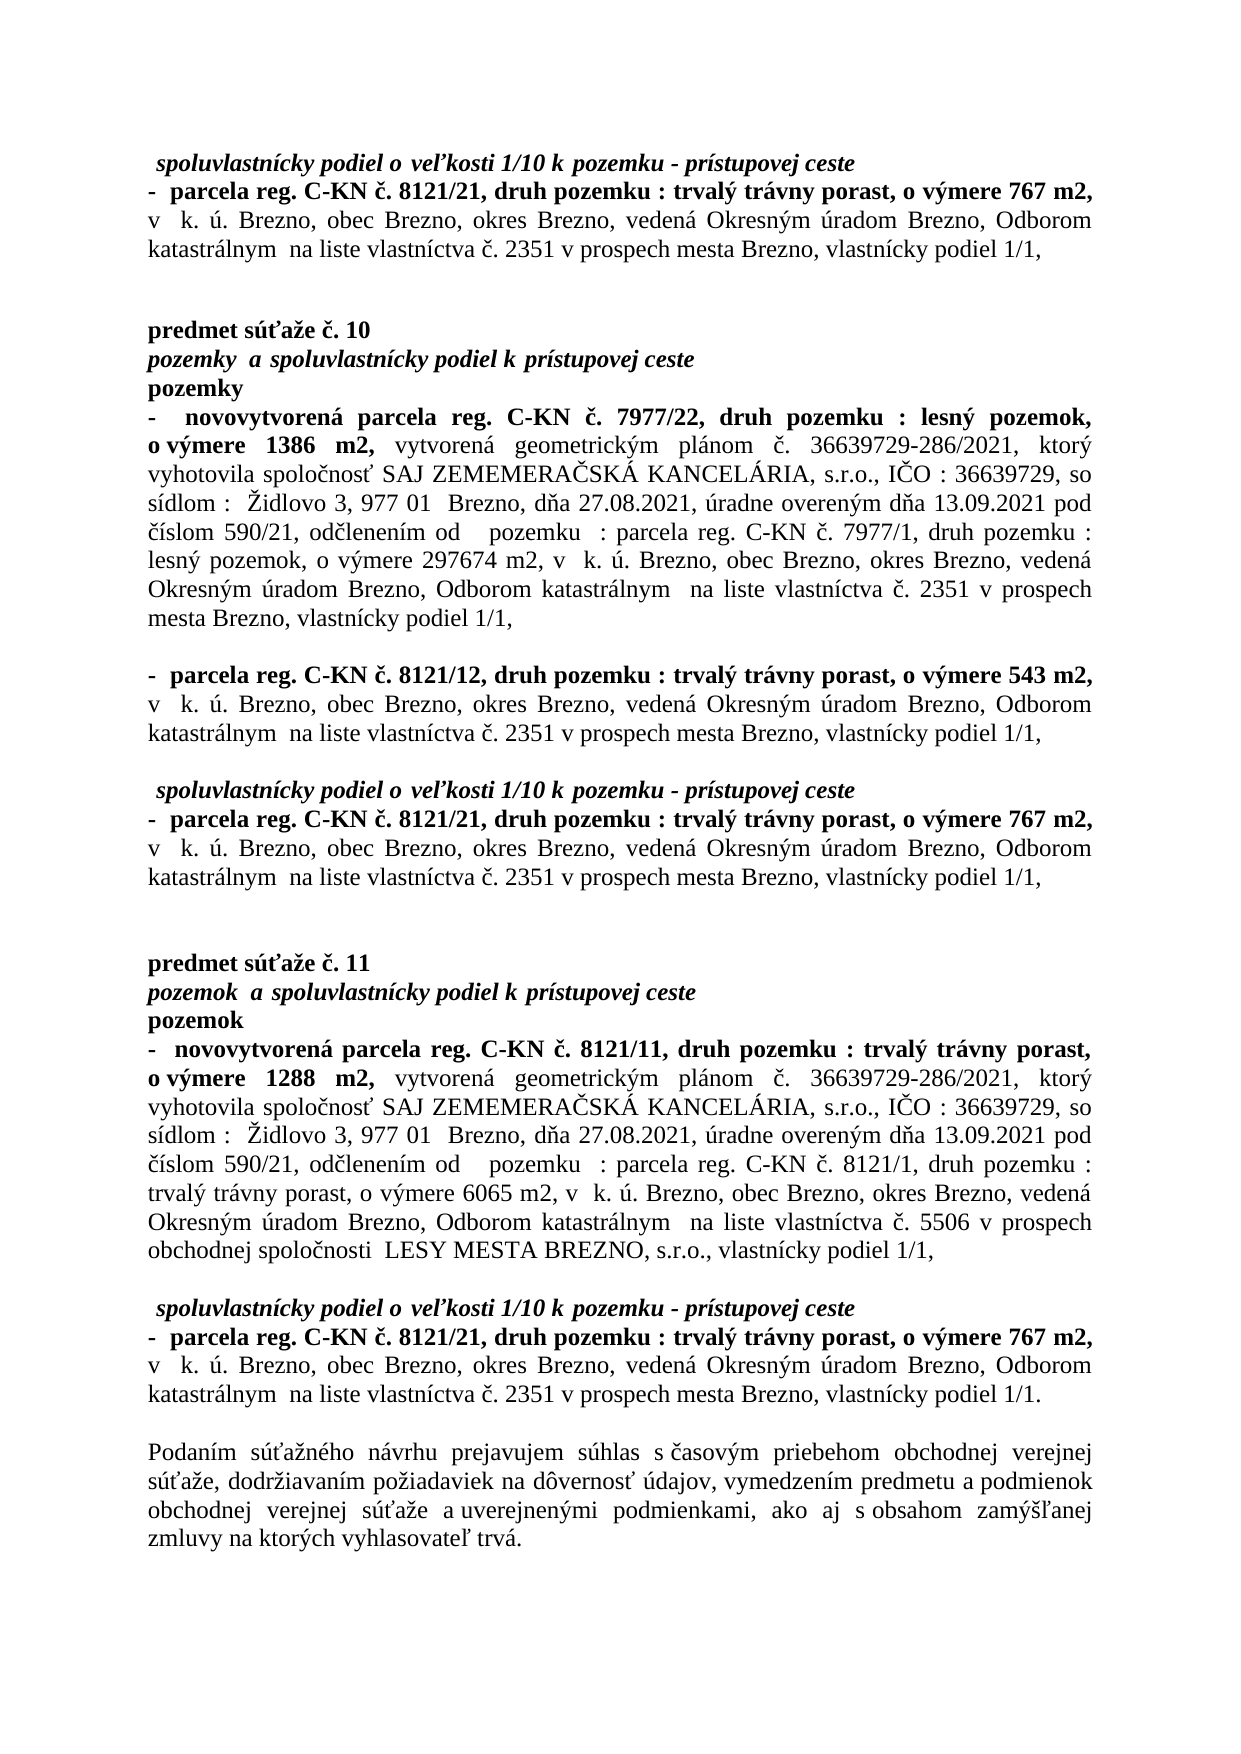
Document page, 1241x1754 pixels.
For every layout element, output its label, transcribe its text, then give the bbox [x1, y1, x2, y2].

text pozemok a spoluvlastnícky podiel k prístupovej ceste [148, 977, 1093, 1006]
text - parcela reg. C-KN č. 8121/21, druh pozemku : trvalý trávny porast, o výmere 767 m2, v k. ú. Brezno, obec Brezno, okres Brezno, vedená Okresným úradom Brezno, Odborom katastrálnym na liste vlastníctva č. 2351 v prospech mesta Brezno, vlastnícky podiel 1/1. [148, 1322, 1093, 1408]
text pozemky a spoluvlastnícky podiel k prístupovej ceste [148, 344, 1093, 373]
text - novovytvorená parcela reg. C-KN č. 8121/11, druh pozemku : trvalý trávny porast, o výmere 1288 m2, vytvorená geometrickým plánom č. 36639729-286/2021, ktorý vyhotovila spoločnosť SAJ ZEMEMERAČSKÁ KANCELÁRIA, s.r.o., IČO : 36639729, so sídlom : Židlovo 3, 977 01 Brezno, dňa 27.08.2021, úradne overeným dňa 13.09.2021 pod číslom 590/21, odčlenením od pozemku : parcela reg. C-KN č. 8121/1, druh pozemku : trvalý trávny porast, o výmere 6065 m2, v k. ú. Brezno, obec Brezno, okres Brezno, vedená Okresným úradom Brezno, Odborom katastrálnym na liste vlastníctva č. 5506 v prospech obchodnej spoločnosti LESY MESTA BREZNO, s.r.o., vlastnícky podiel 1/1, [148, 1034, 1093, 1264]
text pozemky [148, 373, 1093, 402]
text predmet súťaže č. 10 [148, 316, 1093, 344]
text pozemok [148, 1006, 1093, 1034]
text - parcela reg. C-KN č. 8121/21, druh pozemku : trvalý trávny porast, o výmere 767 m2, v k. ú. Brezno, obec Brezno, okres Brezno, vedená Okresným úradom Brezno, Odborom katastrálnym na liste vlastníctva č. 2351 v prospech mesta Brezno, vlastnícky podiel 1/1, [148, 804, 1093, 891]
text spoluvlastnícky podiel o veľkosti 1/10 k pozemku - prístupovej ceste [148, 148, 1093, 176]
text spoluvlastnícky podiel o veľkosti 1/10 k pozemku - prístupovej ceste [148, 1293, 1093, 1322]
text Podaním súťažného návrhu prejavujem súhlas s časovým priebehom obchodnej verejnej súťaže, dodržiavaním požiadaviek na dôvernosť údajov, vymedzením predmetu a podmienok obchodnej verejnej súťaže a uverejnenými podmienkami, ako aj s obsahom zamýšľanej zmluvy na ktorých vyhlasovateľ trvá. [148, 1437, 1093, 1552]
text - parcela reg. C-KN č. 8121/21, druh pozemku : trvalý trávny porast, o výmere 767 m2, v k. ú. Brezno, obec Brezno, okres Brezno, vedená Okresným úradom Brezno, Odborom katastrálnym na liste vlastníctva č. 2351 v prospech mesta Brezno, vlastnícky podiel 1/1, [148, 176, 1093, 263]
text - novovytvorená parcela reg. C-KN č. 7977/22, druh pozemku : lesný pozemok, o výmere 1386 m2, vytvorená geometrickým plánom č. 36639729-286/2021, ktorý vyhotovila spoločnosť SAJ ZEMEMERAČSKÁ KANCELÁRIA, s.r.o., IČO : 36639729, so sídlom : Židlovo 3, 977 01 Brezno, dňa 27.08.2021, úradne overeným dňa 13.09.2021 pod číslom 590/21, odčlenením od pozemku : parcela reg. C-KN č. 7977/1, druh pozemku : lesný pozemok, o výmere 297674 m2, v k. ú. Brezno, obec Brezno, okres Brezno, vedená Okresným úradom Brezno, Odborom katastrálnym na liste vlastníctva č. 2351 v prospech mesta Brezno, vlastnícky podiel 1/1, [148, 402, 1093, 632]
text predmet súťaže č. 11 [148, 948, 1093, 977]
text spoluvlastnícky podiel o veľkosti 1/10 k pozemku - prístupovej ceste [148, 776, 1093, 804]
text - parcela reg. C-KN č. 8121/12, druh pozemku : trvalý trávny porast, o výmere 543 m2, v k. ú. Brezno, obec Brezno, okres Brezno, vedená Okresným úradom Brezno, Odborom katastrálnym na liste vlastníctva č. 2351 v prospech mesta Brezno, vlastnícky podiel 1/1, [148, 661, 1093, 747]
